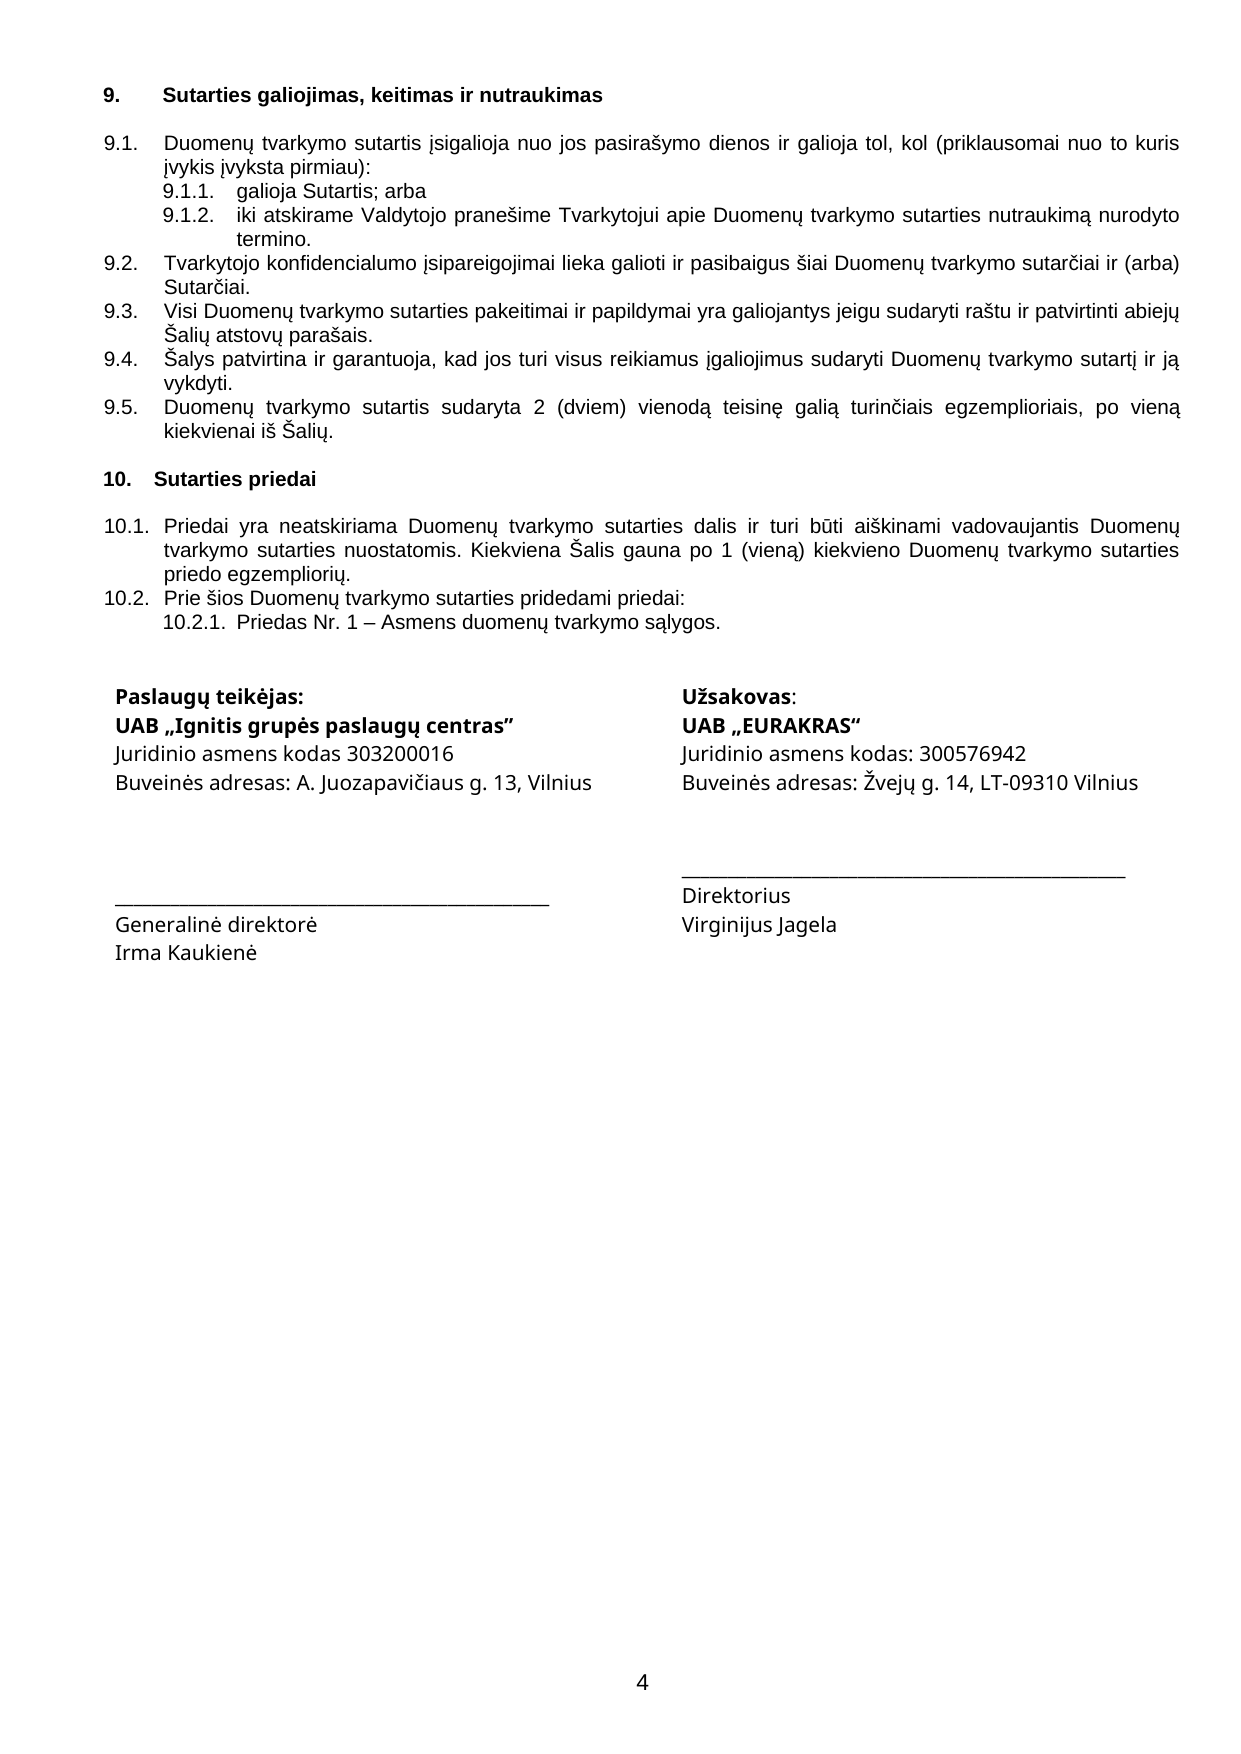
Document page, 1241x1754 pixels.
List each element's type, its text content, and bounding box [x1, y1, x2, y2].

subtitle Tvarkytojo konfidencialumo įsipareigojimai lieka galioti ir pasibaigus šiai Duomenų tvarkymo sutarčiai ir (arba) Sutarčiai. [103, 251, 1181, 299]
subtitle Duomenų tvarkymo sutartis įsigalioja nuo jos pasirašymo dienos ir galioja tol, kol (priklausomai nuo to kuris įvykis įvyksta pirmiau): [103, 131, 1181, 179]
subtitle iki atskirame Valdytojo pranešime Tvarkytojui apie Duomenų tvarkymo sutarties nutraukimą nurodyto termino. [162, 203, 1181, 251]
table_header Paslaugų teikėjas: UAB „Ignitis grupės paslaugų centras” Juridinio asmens kodas 303200016 Buveinės adresas: A. Juozapavičiaus g. 13, Vilnius _______________________________________________ Generalinė direktorė Irma Kaukienė [104, 682, 670, 1022]
subtitle Prie šios Duomenų tvarkymo sutarties pridedami priedai: [103, 586, 1181, 610]
subtitle Priedai yra neatskiriama Duomenų tvarkymo sutarties dalis ir turi būti aiškinami vadovaujantis Duomenų tvarkymo sutarties nuostatomis. Kiekviena Šalis gauna po 1 (vieną) kiekvieno Duomenų tvarkymo sutarties priedo egzempliorių. [103, 514, 1181, 586]
table_header Užsakovas: UAB „EURAKRAS“ Juridinio asmens kodas: 300576942 Buveinės adresas: Žvejų g. 14, LT-09310 Vilnius ________________________________________________ Direktorius Virginijus Jagela [670, 682, 1180, 1022]
subtitle Duomenų tvarkymo sutartis sudaryta 2 (dviem) vienodą teisinę galią turinčiais egzemplioriais, po vieną kiekvienai iš Šalių. [103, 394, 1181, 442]
subtitle galioja Sutartis; arba [162, 179, 1181, 203]
subtitle Sutarties galiojimas, keitimas ir nutraukimas [103, 83, 1181, 107]
subtitle Sutarties priedai [103, 466, 1181, 490]
subtitle Visi Duomenų tvarkymo sutarties pakeitimai ir papildymai yra galiojantys jeigu sudaryti raštu ir patvirtinti abiejų Šalių atstovų parašais. [103, 299, 1181, 347]
subtitle Priedas Nr. 1 – Asmens duomenų tvarkymo sąlygos. [162, 610, 1181, 634]
subtitle Šalys patvirtina ir garantuoja, kad jos turi visus reikiamus įgaliojimus sudaryti Duomenų tvarkymo sutartį ir ją vykdyti. [103, 347, 1181, 394]
